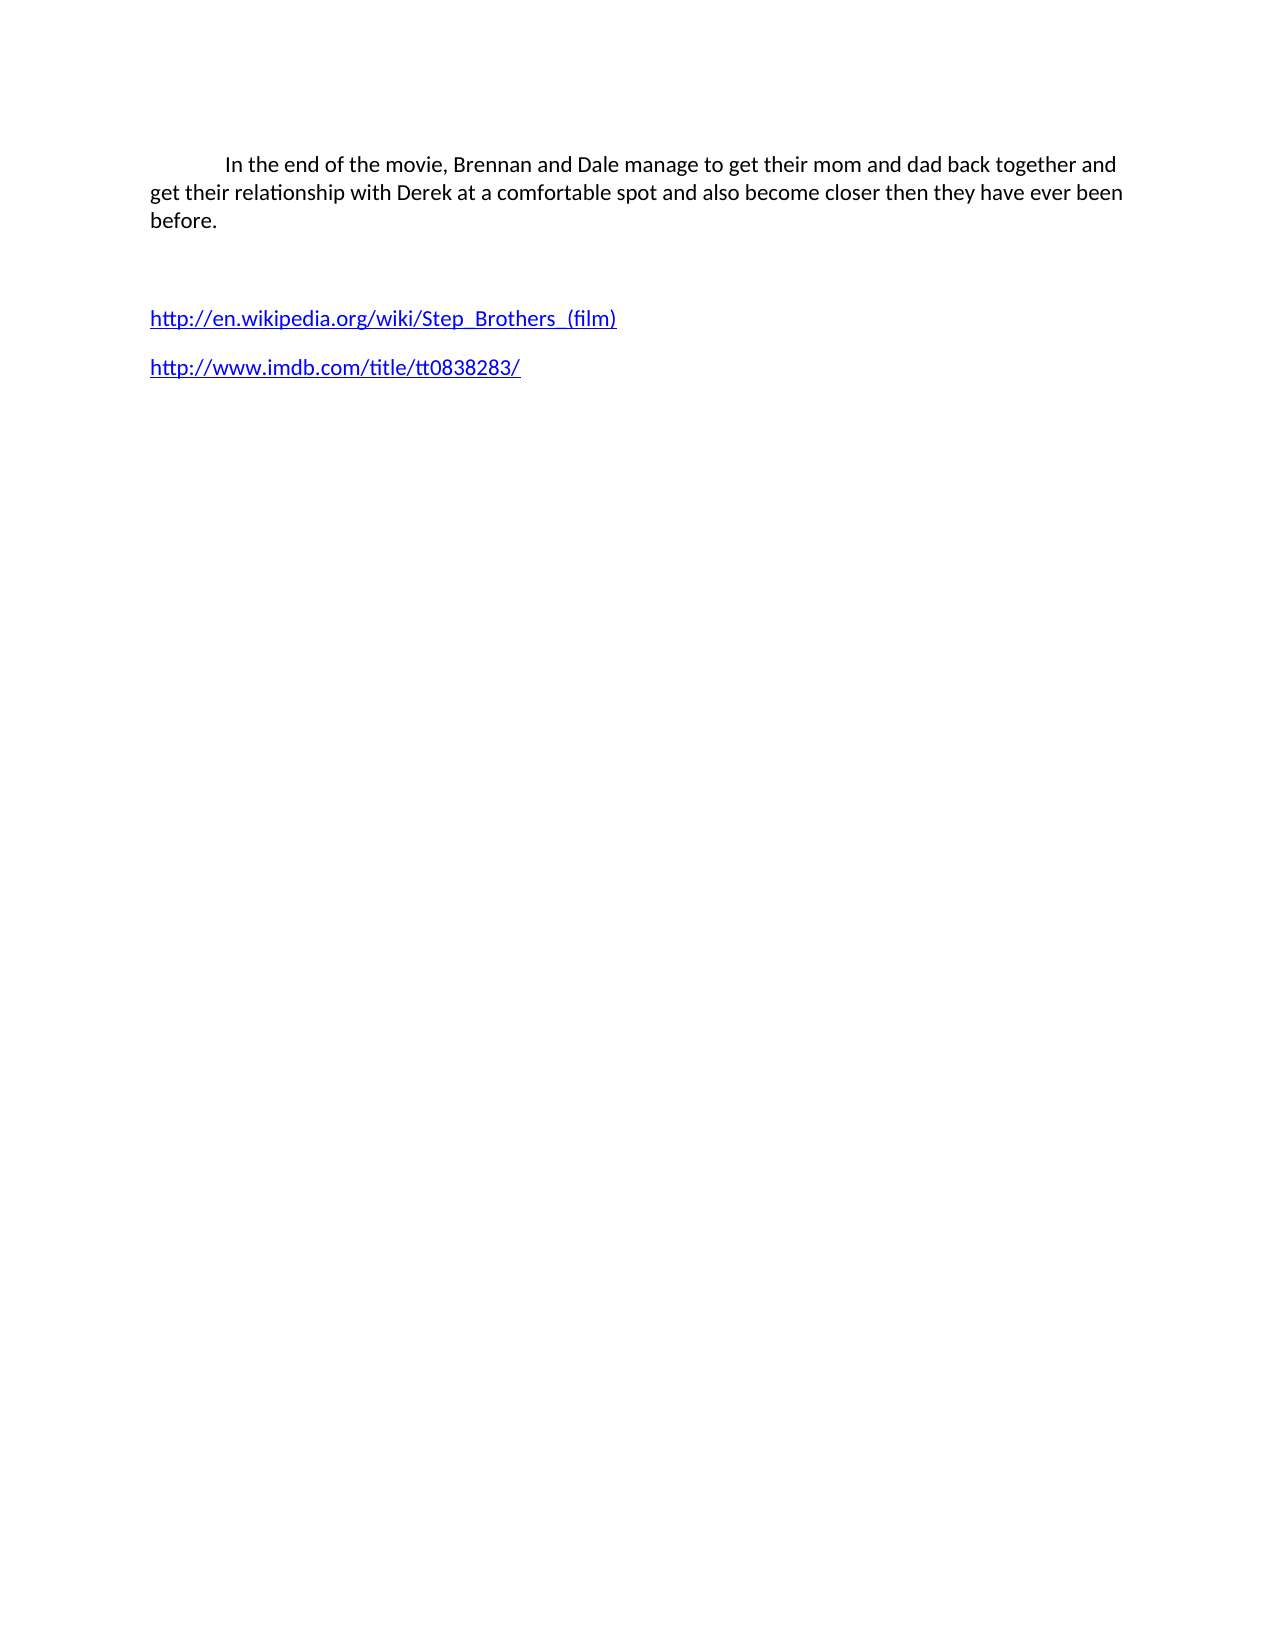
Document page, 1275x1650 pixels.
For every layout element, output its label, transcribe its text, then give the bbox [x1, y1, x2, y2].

text http://en.wikipedia.org/wiki/Step_Brothers_(film) [150, 304, 1125, 332]
text http://www.imdb.com/title/tt0838283/ [150, 353, 1125, 381]
text In the end of the movie, Brennan and Dale manage to get their mom and dad back together and get their relationship with Derek at a comfortable spot and also become closer then they have ever been before. [150, 150, 1125, 234]
